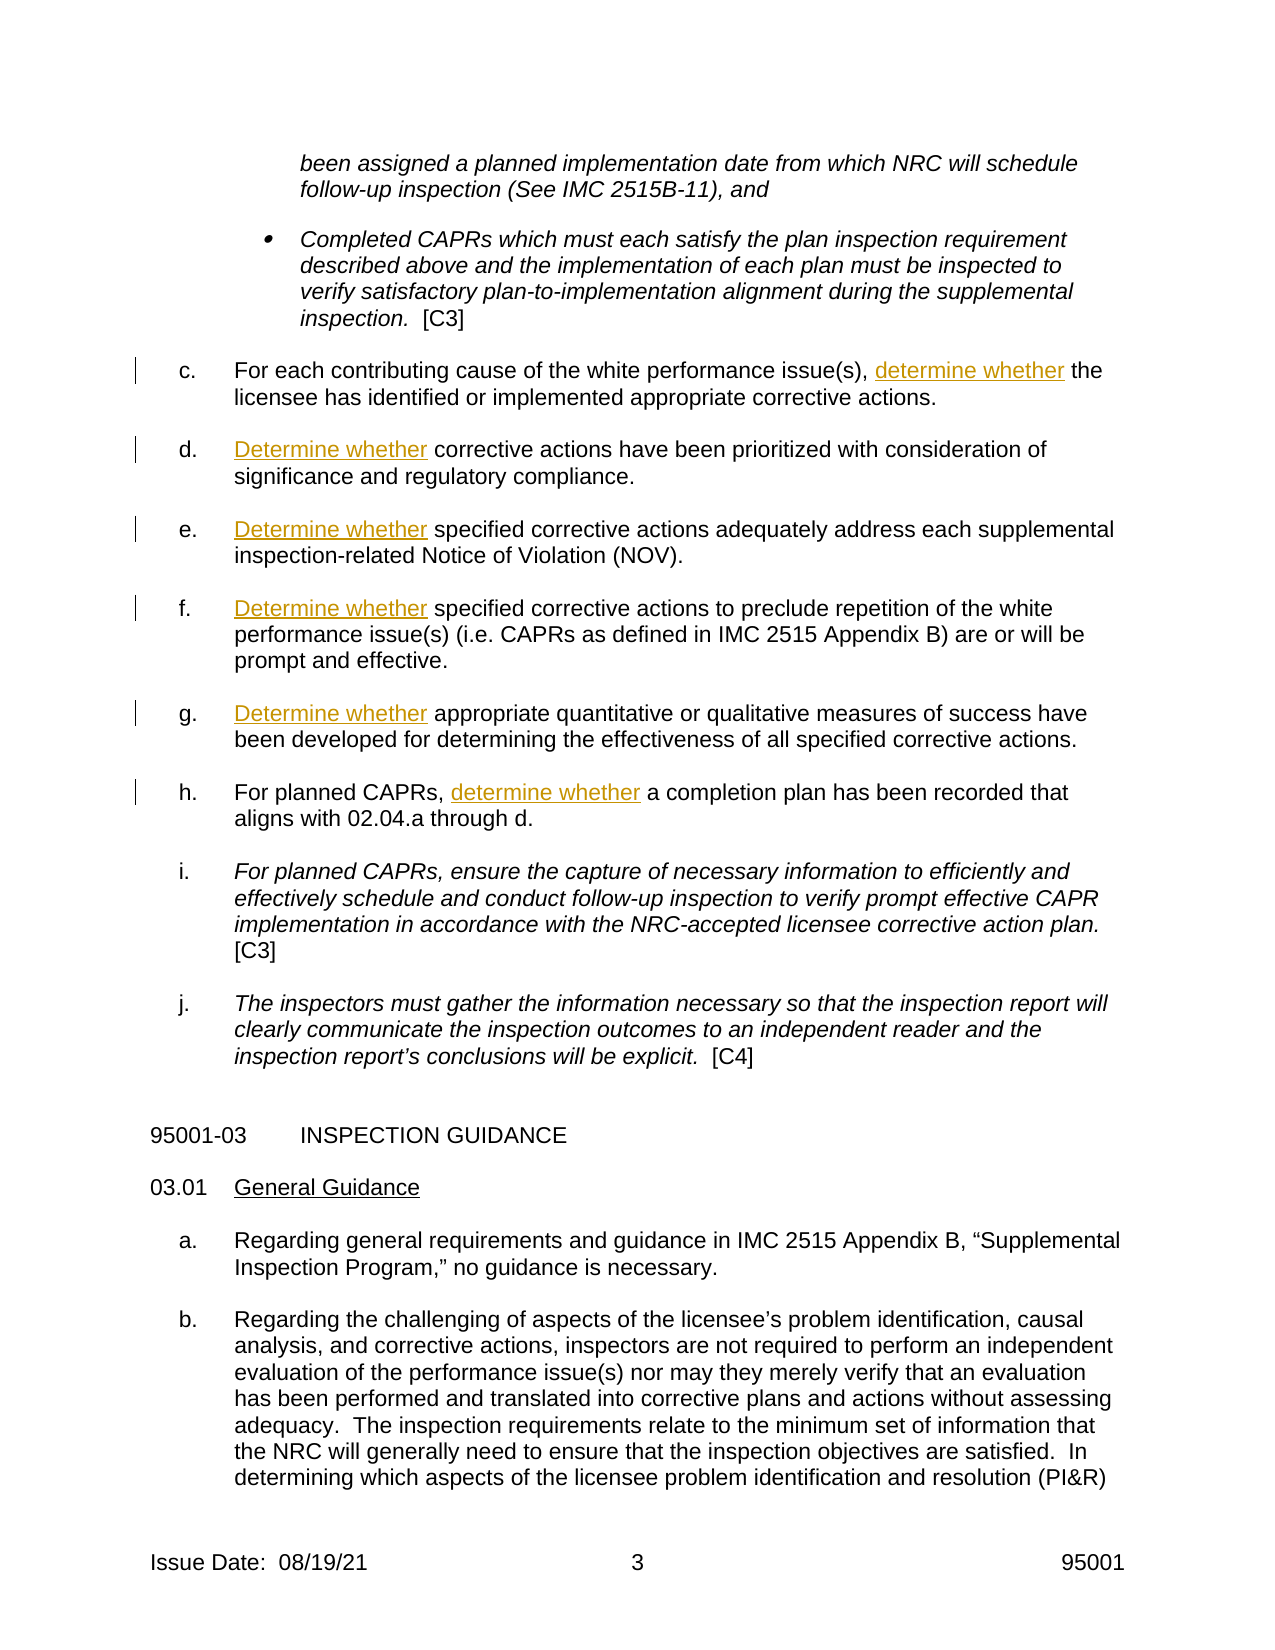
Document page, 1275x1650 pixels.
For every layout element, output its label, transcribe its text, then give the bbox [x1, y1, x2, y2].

subtitle 03.01 General Guidance [150, 1174, 1125, 1201]
list appropriate quantitative or qualitative measures of success have been developed for determining the effectiveness of all specified corrective actions. [178, 700, 1125, 753]
list corrective actions have been prioritized with consideration of significance and regulatory compliance. [178, 436, 1125, 489]
list The inspectors must gather the information necessary so that the inspection report will clearly communicate the inspection outcomes to an independent reader and the inspection report’s conclusions will be explicit. [C4] [178, 990, 1125, 1069]
list For each contributing cause of the white performance issue(s), the licensee has identified or implemented appropriate corrective actions. [178, 357, 1125, 410]
list Regarding general requirements and guidance in IMC 2515 Appendix B, “Supplemental Inspection Program,” no guidance is necessary. [178, 1227, 1125, 1280]
list specified corrective actions adequately address each supplemental inspection-related Notice of Violation (NOV). [178, 516, 1125, 568]
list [262, 150, 1125, 203]
list Completed CAPRs which must each satisfy the plan inspection requirement described above and the implementation of each plan must be inspected to verify satisfactory plan-to-implementation alignment during the supplemental inspection. [C3] [262, 226, 1125, 331]
subtitle 95001-03 INSPECTION GUIDANCE [150, 1122, 1125, 1148]
list For planned CAPRs, ensure the capture of necessary information to efficiently and effectively schedule and conduct follow-up inspection to verify prompt effective CAPR implementation in accordance with the NRC-accepted licensee corrective action plan. [C3] [178, 858, 1125, 963]
list specified corrective actions to preclude repetition of the white performance issue(s) (i.e. CAPRs as defined in IMC 2515 Appendix B) are or will be prompt and effective. [178, 594, 1125, 674]
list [178, 1306, 1125, 1491]
list For planned CAPRs, a completion plan has been recorded that aligns with 02.04.a through d. [178, 779, 1125, 832]
